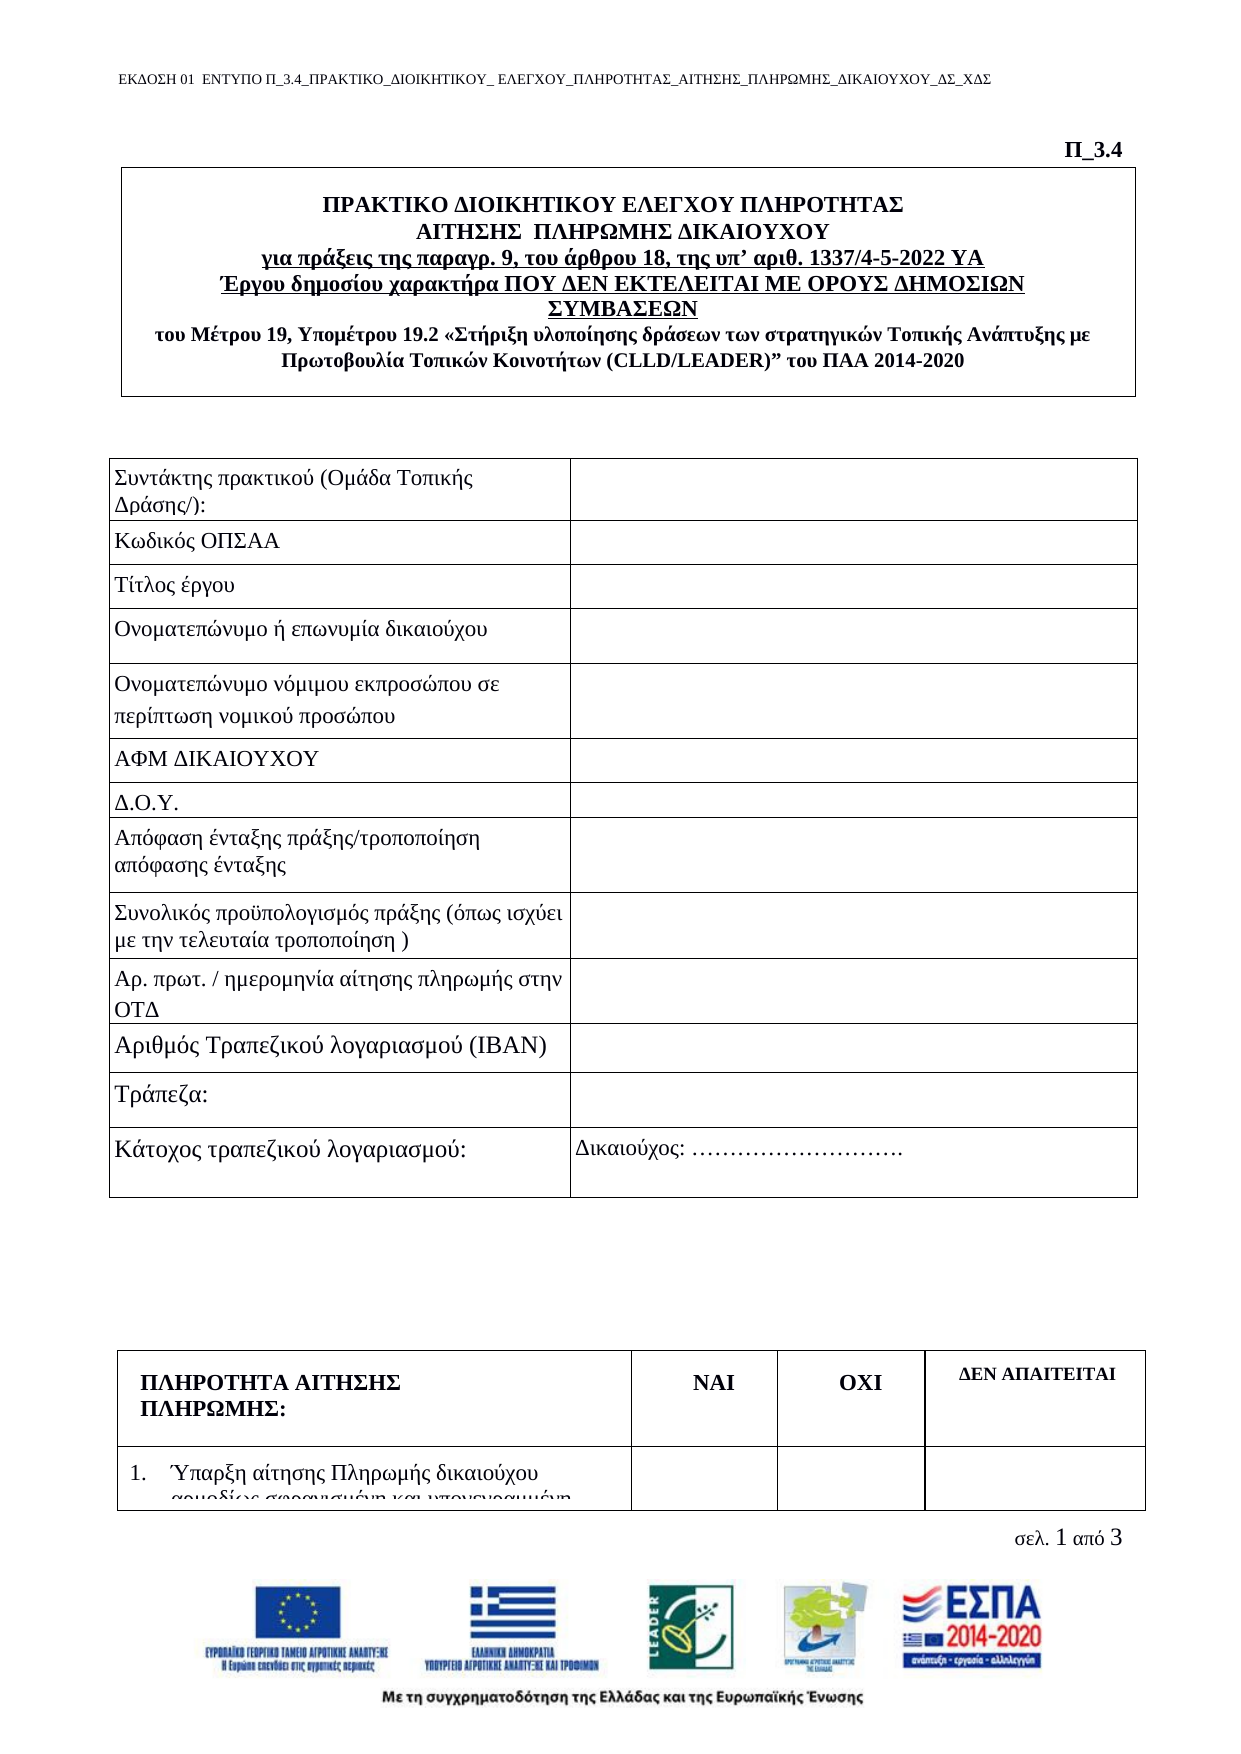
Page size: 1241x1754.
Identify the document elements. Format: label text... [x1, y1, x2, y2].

table_cell [571, 783, 1137, 817]
table_header ΔΕΝ ΑΠΑΙΤΕΙΤΑΙ [926, 1351, 1145, 1446]
table_cell Δ.Ο.Υ. [110, 783, 570, 817]
table_cell Τράπεζα: [110, 1073, 570, 1127]
table_cell [571, 959, 1137, 1023]
table_cell [571, 609, 1137, 663]
text Π_3.4 [118, 136, 1122, 162]
table_cell Ονοματεπώνυμο νόμιμου εκπροσώπου σε περίπτωση νομικού προσώπου [110, 664, 570, 738]
table_cell [632, 1447, 777, 1510]
table_cell [571, 739, 1137, 782]
table_cell Κωδικός ΟΠΣΑΑ [110, 521, 570, 564]
table_cell [778, 1447, 924, 1510]
table_cell [926, 1447, 1145, 1510]
table_cell [571, 1024, 1137, 1072]
table_cell Αρ. πρωτ. / ημερομηνία αίτησης πληρωμής στην ΟΤΔ [110, 959, 570, 1023]
table_cell [571, 1073, 1137, 1127]
table_cell [571, 893, 1137, 958]
table_cell Τίτλος έργου [110, 565, 570, 608]
picture [193, 1579, 1047, 1714]
table_cell Αριθμός Τραπεζικού λογαριασμού (ΙΒΑΝ) [110, 1024, 570, 1072]
table_cell Ύπαρξη αίτησης Πληρωμής δικαιούχου αρμοδίως σφραγισμένη και υπογεγραμμένη [118, 1447, 631, 1510]
table_cell [571, 521, 1137, 564]
table_header [571, 459, 1137, 520]
table_cell Απόφαση ένταξης πράξης/τροποποίηση απόφασης ένταξης [110, 818, 570, 892]
table_header ΠΡΑΚΤΙΚΟ ΔΙΟΙΚΗΤΙΚΟΥ ΕΛΕΓΧΟΥ ΠΛΗΡΟΤΗΤΑΣ ΑΙΤΗΣΗΣ ΠΛΗΡΩΜΗΣ ΔΙΚΑΙΟΥΧΟΥ για πράξεις της παραγρ. 9, του άρθρου 18, της υπ’ αριθ. 1337/4-5-2022 ΥΑ Έργου δημοσίου χαρακτήρα ΠΟΥ ΔΕΝ ΕΚΤΕΛΕΙΤΑΙ ΜΕ ΟΡΟΥΣ ΔΗΜΟΣΙΩΝ ΣΥΜΒΑΣΕΩΝ του Μέτρου 19, Υπομέτρου 19.2 «Στήριξη υλοποίησης δράσεων των στρατηγικών Τοπικής Ανάπτυξης με Πρωτοβουλία Τοπικών Κοινοτήτων (CLLD/LEADER)” του ΠΑΑ 2014-2020 [122, 168, 1135, 396]
table_cell Δικαιούχος: ………………………. [571, 1128, 1137, 1197]
table_cell Κάτοχος τραπεζικού λογαριασμού: [110, 1128, 570, 1197]
table_header ΝΑΙ [632, 1351, 777, 1446]
table_header ΟΧΙ [778, 1351, 924, 1446]
table_cell ΑΦΜ ΔΙΚΑΙΟΥΧΟΥ [110, 739, 570, 782]
table_header Συντάκτης πρακτικού (Ομάδα Τοπικής Δράσης/): [110, 459, 570, 520]
table_cell Ονοματεπώνυμο ή επωνυμία δικαιούχου [110, 609, 570, 663]
table_cell [571, 565, 1137, 608]
table_cell [571, 818, 1137, 892]
table_cell Συνολικός προϋπολογισμός πράξης (όπως ισχύει με την τελευταία τροποποίηση ) [110, 893, 570, 958]
table_cell [571, 664, 1137, 738]
table_header ΠΛΗΡΟΤΗΤΑ ΑΙΤΗΣΗΣ ΠΛΗΡΩΜΗΣ: [118, 1351, 631, 1446]
